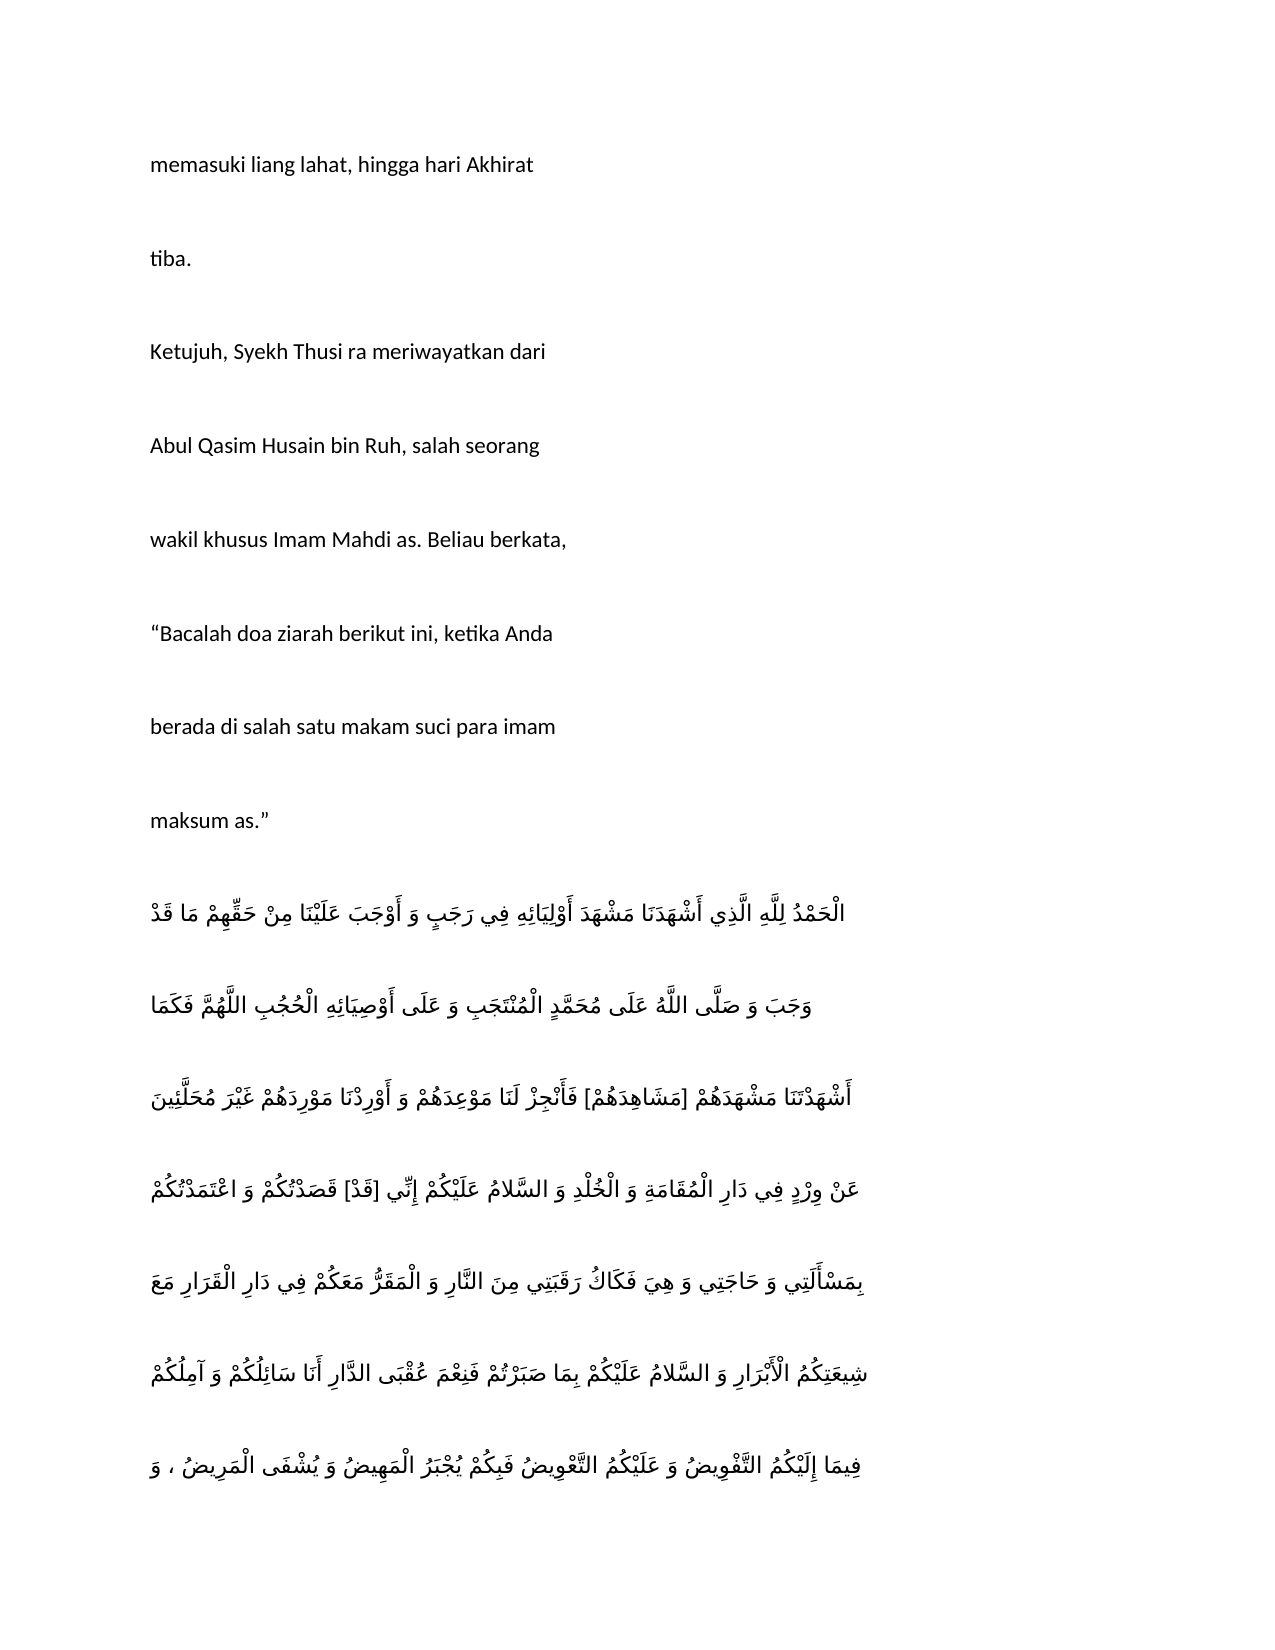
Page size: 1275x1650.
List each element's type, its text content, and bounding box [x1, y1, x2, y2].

text Abul Qasim Husain bin Ruh, salah seorang [150, 431, 1125, 459]
text الْحَمْدُ لِلَّهِ الَّذِي أَشْهَدَنَا مَشْهَدَ أَوْلِيَائِهِ فِي رَجَبٍ وَ أَوْجَبَ عَلَيْنَا مِنْ حَقِّهِمْ مَا قَدْ [150, 900, 1125, 926]
text berada di salah satu makam suci para imam [150, 712, 1125, 741]
text وَجَبَ وَ صَلَّى اللَّهُ عَلَى مُحَمَّدٍ الْمُنْتَجَبِ وَ عَلَى أَوْصِيَائِهِ الْحُجُبِ اللَّهُمَّ فَكَمَا [150, 992, 1125, 1018]
text شِيعَتِكُمُ الْأَبْرَارِ وَ السَّلامُ عَلَيْكُمْ بِمَا صَبَرْتُمْ فَنِعْمَ عُقْبَى الدَّارِ أَنَا سَائِلُكُمْ وَ آمِلُكُمْ [150, 1360, 1125, 1386]
text “Bacalah doa ziarah berikut ini, ketika Anda [150, 619, 1125, 647]
text memasuki liang lahat, hingga hari Akhirat [150, 150, 1125, 178]
text أَشْهَدْتَنَا مَشْهَدَهُمْ [مَشَاهِدَهُمْ‏] فَأَنْجِزْ لَنَا مَوْعِدَهُمْ وَ أَوْرِدْنَا مَوْرِدَهُمْ غَيْرَ مُحَلَّئِينَ [150, 1084, 1125, 1110]
text tiba. [150, 244, 1125, 272]
text عَنْ وِرْدٍ فِي دَارِ الْمُقَامَةِ وَ الْخُلْدِ وَ السَّلامُ عَلَيْكُمْ إِنِّي [قَدْ] قَصَدْتُكُمْ وَ اعْتَمَدْتُكُمْ [150, 1176, 1125, 1202]
text بِمَسْأَلَتِي وَ حَاجَتِي وَ هِيَ فَكَاكُ رَقَبَتِي مِنَ النَّارِ وَ الْمَقَرُّ مَعَكُمْ فِي دَارِ الْقَرَارِ مَعَ [150, 1268, 1125, 1294]
text wakil khusus Imam Mahdi as. Beliau berkata, [150, 525, 1125, 553]
text maksum as.” [150, 806, 1125, 834]
text Ketujuh, Syekh Thusi ra meriwayatkan dari [150, 337, 1125, 366]
text فِيمَا إِلَيْكُمُ التَّفْوِيضُ وَ عَلَيْكُمُ التَّعْوِيضُ فَبِكُمْ يُجْبَرُ الْمَهِيضُ وَ يُشْفَى الْمَرِيضُ ، وَ [150, 1452, 1125, 1478]
